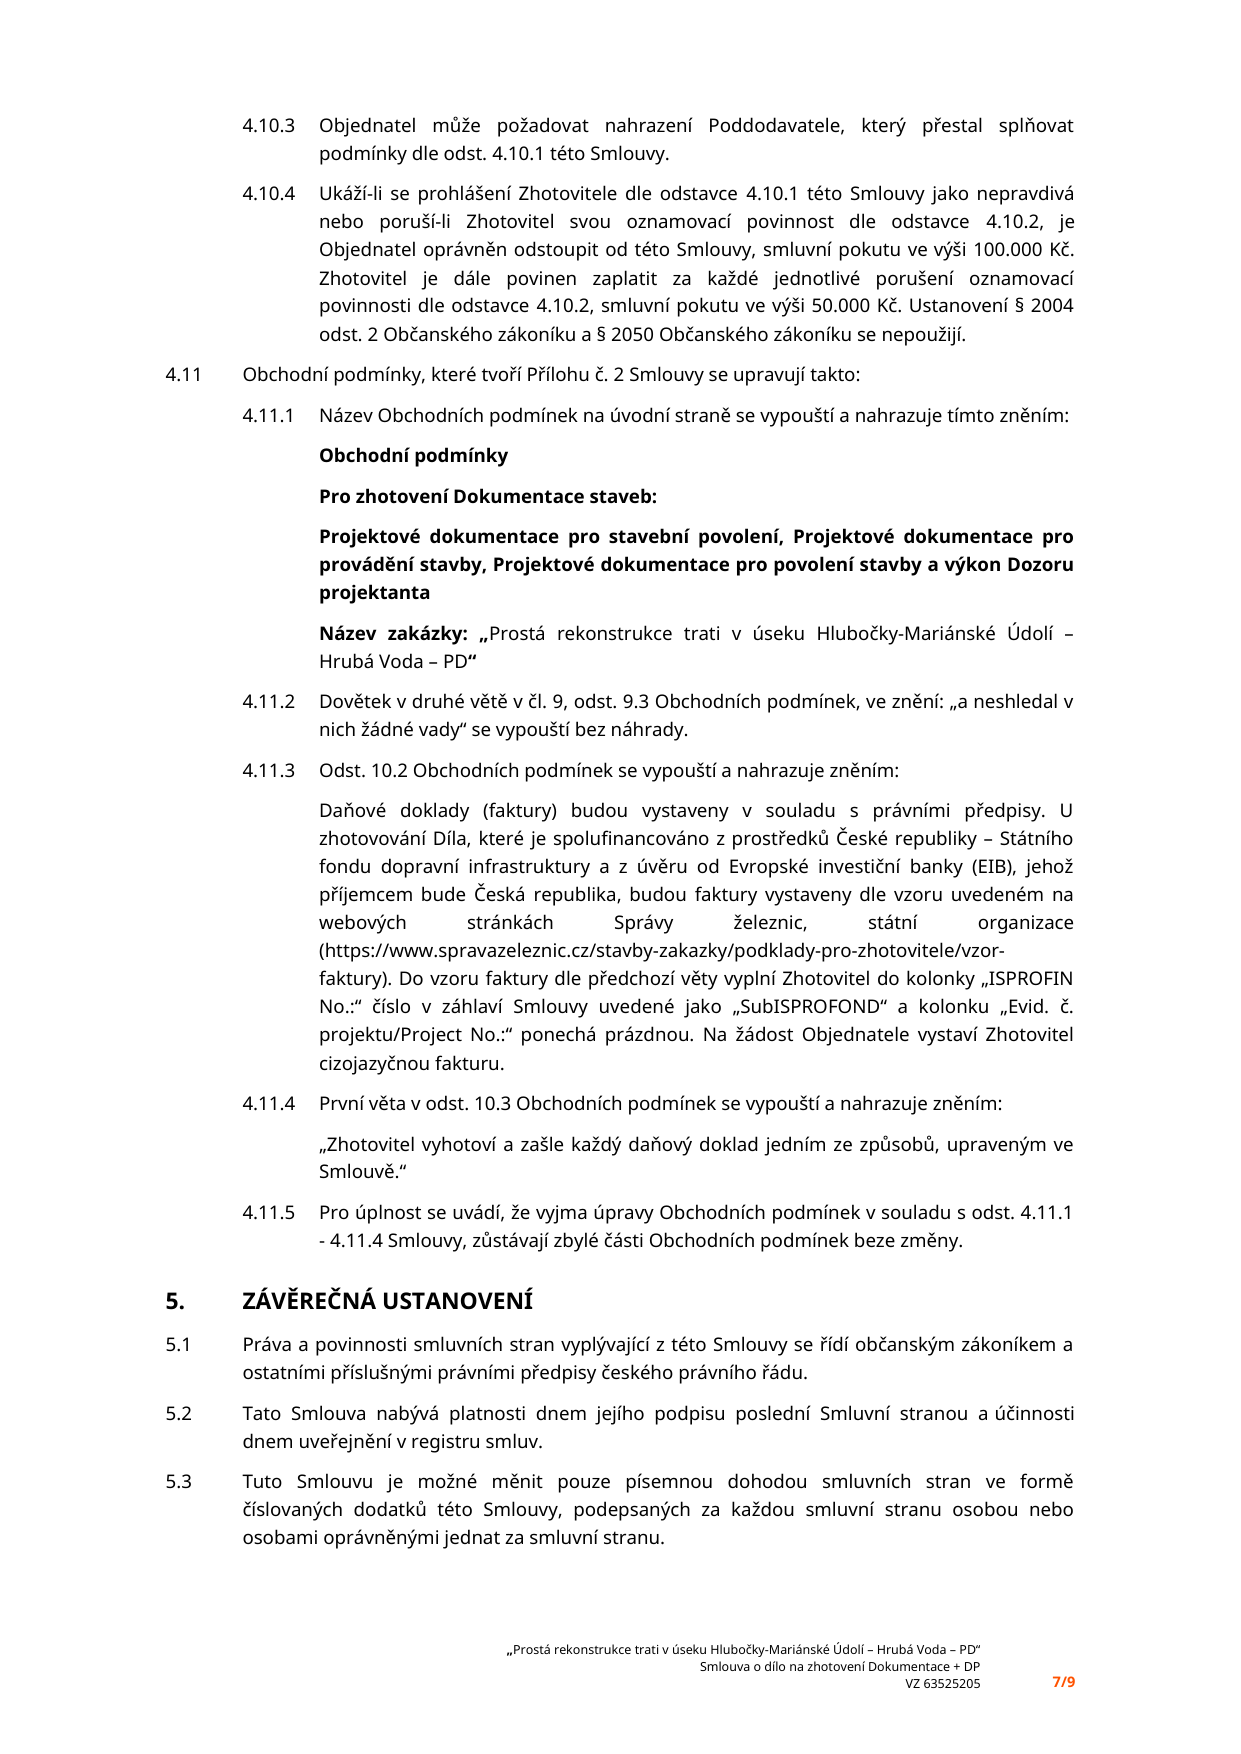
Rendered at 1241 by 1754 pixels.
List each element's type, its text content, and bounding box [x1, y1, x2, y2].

text Dovětek v druhé větě v čl. 9, odst. 9.3 Obchodních podmínek, ve znění: „a neshledal v nich žádné vady“ se vypouští bez náhrady. [242, 688, 1075, 742]
text Ukáží-li se prohlášení Zhotovitele dle odstavce 4.10.1 této Smlouvy jako nepravdivá nebo poruší-li Zhotovitel svou oznamovací povinnost dle odstavce 4.10.2, je Objednatel oprávněn odstoupit od této Smlouvy, smluvní pokutu ve výši 100.000 Kč. Zhotovitel je dále povinen zaplatit za každé jednotlivé porušení oznamovací povinnosti dle odstavce 4.10.2, smluvní pokutu ve výši 50.000 Kč. Ustanovení § 2004 odst. 2 Občanského zákoníku a § 2050 Občanského zákoníku se nepoužijí. [242, 181, 1075, 346]
list Název zakázky: „Prostá rekonstrukce trati v úseku Hlubočky-Mariánské Údolí – Hrubá Voda – PD“ [319, 620, 1075, 673]
text Tuto Smlouvu je možné měnit pouze písemnou dohodou smluvních stran ve formě číslovaných dodatků této Smlouvy, podepsaných za každou smluvní stranu osobou nebo osobami oprávněnými jednat za smluvní stranu. [165, 1468, 1075, 1550]
text Odst. 10.2 Obchodních podmínek se vypouští a nahrazuje zněním: [242, 757, 1075, 783]
text Pro úplnost se uvádí, že vyjma úpravy Obchodních podmínek v souladu s odst. 4.11.1 - 4.11.4 Smlouvy, zůstávají zbylé části Obchodních podmínek beze změny. [242, 1199, 1075, 1253]
text Tato Smlouva nabývá platnosti dnem jejího podpisu poslední Smluvní stranou a účinnosti dnem uveřejnění v registru smluv. [165, 1400, 1075, 1453]
list Obchodní podmínky [319, 442, 1075, 468]
text První věta v odst. 10.3 Obchodních podmínek se vypouští a nahrazuje zněním: [242, 1090, 1075, 1116]
text ZÁVĚREČNÁ USTANOVENÍ [165, 1284, 1075, 1316]
text Název Obchodních podmínek na úvodní straně se vypouští a nahrazuje tímto zněním: [242, 402, 1075, 427]
text Práva a povinnosti smluvních stran vyplývající z této Smlouvy se řídí občanským zákoníkem a ostatními příslušnými právními předpisy českého právního řádu. [165, 1331, 1075, 1385]
list „Zhotovitel vyhotoví a zašle každý daňový doklad jedním ze způsobů, upraveným ve Smlouvě.“ [319, 1131, 1075, 1184]
list Obchodní podmínky, které tvoří Přílohu č. 2 Smlouvy se upravují takto: [165, 361, 1075, 387]
list Pro zhotovení Dokumentace staveb: [319, 483, 1075, 508]
list Daňové doklady (faktury) budou vystaveny v souladu s právními předpisy. U zhotovování Díla, které je spolufinancováno z prostředků České republiky – Státního fondu dopravní infrastruktury a z úvěru od Evropské investiční banky (EIB), jehož příjemcem bude Česká republika, budou faktury vystaveny dle vzoru uvedeném na webových stránkách Správy železnic, státní organizace (https://www.spravazeleznic.cz/stavby-zakazky/podklady-pro-zhotovitele/vzor-faktury). Do vzoru faktury dle předchozí věty vyplní Zhotovitel do kolonky „ISPROFIN No.:“ číslo v záhlaví Smlouvy uvedené jako „SubISPROFOND“ a kolonku „Evid. č. projektu/Project No.:“ ponechá prázdnou. Na žádost Objednatele vystaví Zhotovitel cizojazyčnou fakturu. [319, 798, 1075, 1075]
list Projektové dokumentace pro stavební povolení, Projektové dokumentace pro provádění stavby, Projektové dokumentace pro povolení stavby a výkon Dozoru projektanta [319, 523, 1075, 605]
text Objednatel může požadovat nahrazení Poddodavatele, který přestal splňovat podmínky dle odst. 4.10.1 této Smlouvy. [242, 112, 1075, 166]
